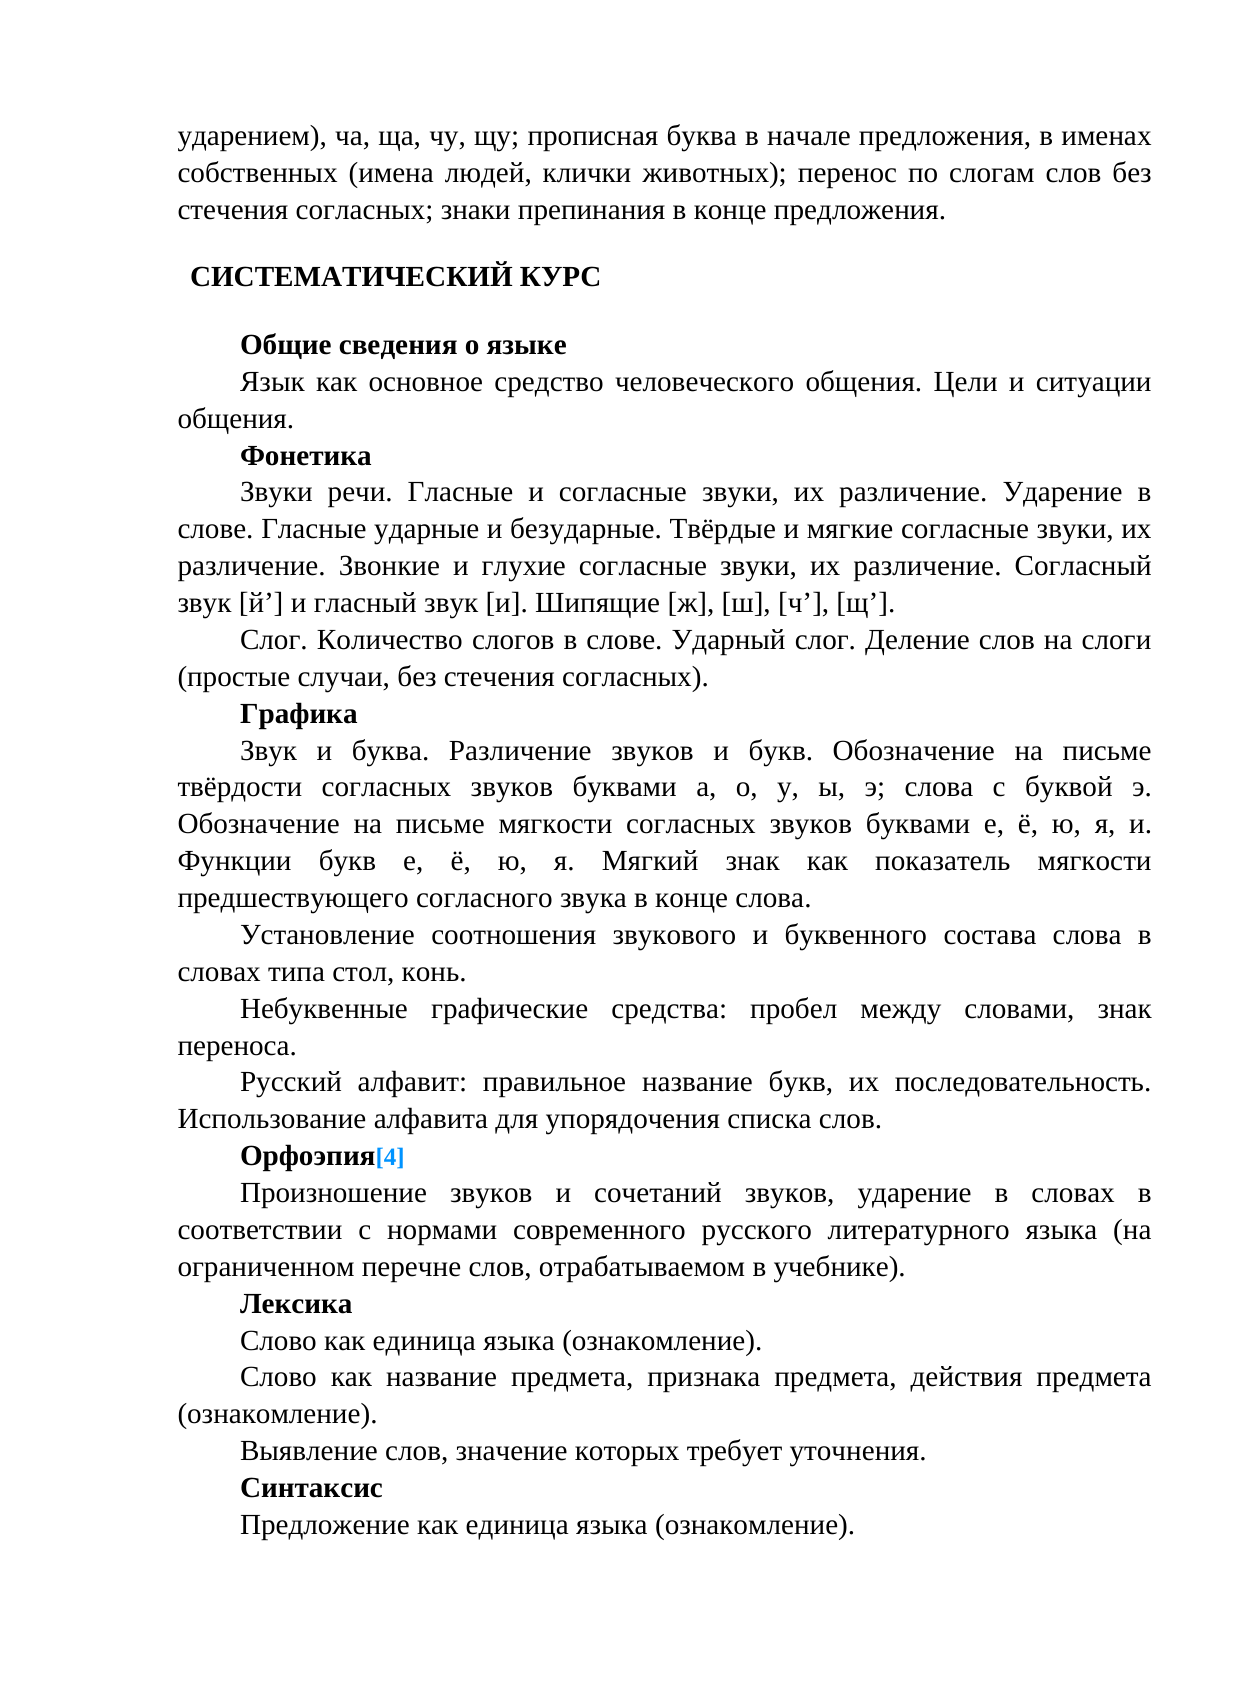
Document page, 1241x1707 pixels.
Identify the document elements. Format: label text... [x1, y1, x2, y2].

text СИСТЕМАТИЧЕСКИЙ КУРС [190, 259, 1152, 293]
text Предложение как единица языка (ознакомление). [177, 1507, 1152, 1541]
text Графика [177, 696, 1152, 729]
text Слово как единица языка (ознакомление). [177, 1323, 1152, 1356]
text Звуки речи. Гласные и согласные звуки, их различение. Ударение в слове. Гласные ударные и безударные. Твёрдые и мягкие согласные звуки, их различение. Звонкие и глухие согласные звуки, их различение. Согласный звук [й’] и гласный звук [и]. Шипящие [ж], [ш], [ч’], [щ’]. [177, 474, 1152, 619]
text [177, 118, 1152, 225]
text Лексика [177, 1286, 1152, 1319]
text Слог. Количество слогов в слове. Ударный слог. Деление слов на слоги (простые случаи, без стечения согласных). [177, 622, 1152, 692]
text Небуквенные графические средства: пробел между словами, знак переноса. [177, 991, 1152, 1061]
text Общие сведения о языке [177, 327, 1152, 361]
text Звук и буква. Различение звуков и букв. Обозначение на письме твёрдости согласных звуков буквами а, о, у, ы, э; слова с буквой э. Обозначение на письме мягкости согласных звуков буквами е, ё, ю, я, и. Функции букв е, ё, ю, я. Мягкий знак как показатель мягкости предшествующего согласного звука в конце слова. [177, 733, 1152, 914]
text Выявление слов, значение которых требует уточнения. [177, 1433, 1152, 1467]
text Произношение звуков и сочетаний звуков, ударение в словах в соответствии с нормами современного русского литературного языка (на ограниченном перечне слов, отрабатываемом в учебнике). [177, 1175, 1152, 1282]
text Установление соотношения звукового и буквенного состава слова в словах типа стол, конь. [177, 917, 1152, 987]
text Синтаксис [177, 1470, 1152, 1504]
text Русский алфавит: правильное название букв, их последовательность. Использование алфавита для упорядочения списка слов. [177, 1064, 1152, 1135]
text Орфоэпия[4] [177, 1138, 1152, 1172]
text Язык как основное средство человеческого общения. Цели и ситуации общения. [177, 364, 1152, 434]
text Слово как название предмета, признака предмета, действия предмета (ознакомление). [177, 1359, 1152, 1430]
text Фонетика [177, 438, 1152, 471]
